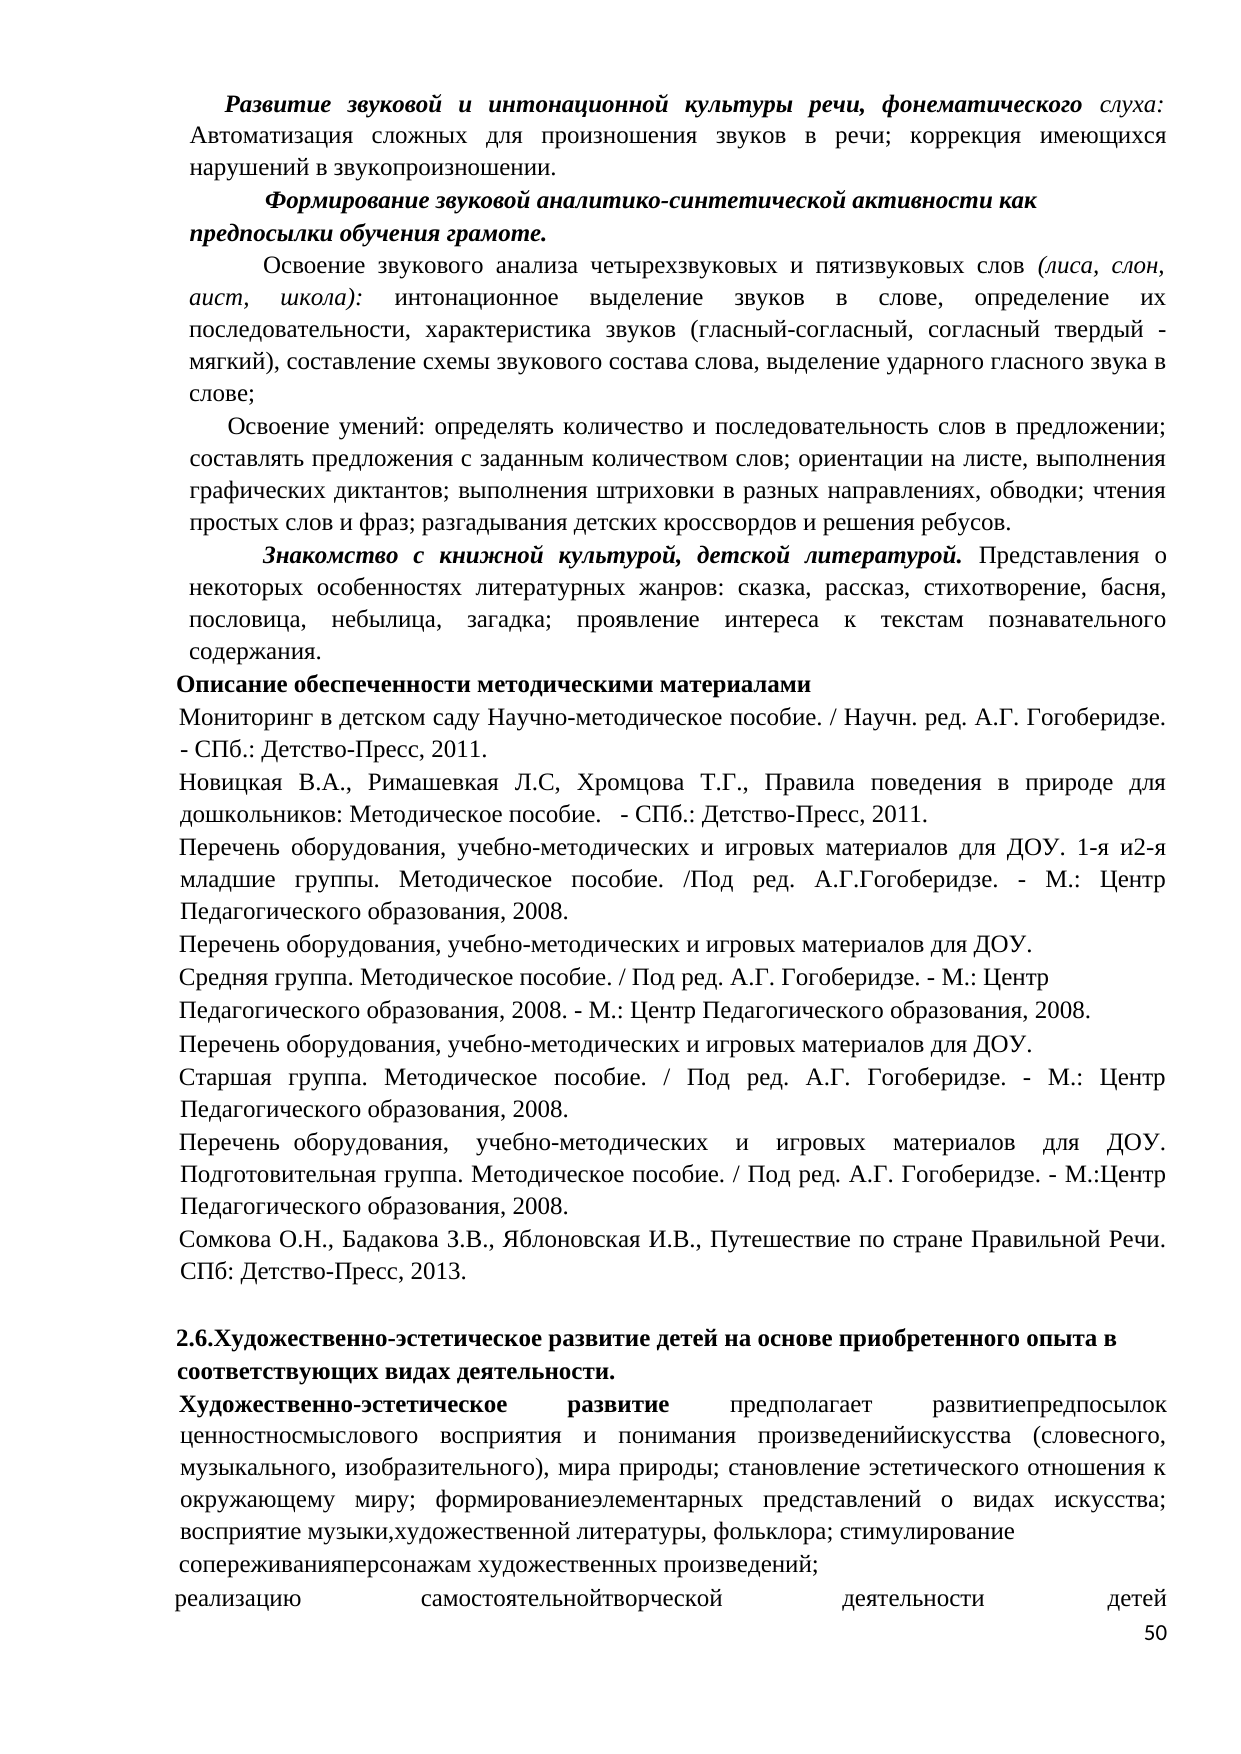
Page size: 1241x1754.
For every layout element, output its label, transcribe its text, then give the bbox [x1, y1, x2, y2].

text Освоение звукового анализа четырехзвуковых и пятизвуковых слов (лиса, слон, аист, школа): интонационное выделение звуков в слове, определение их последовательности, характеристика звуков (гласный-согласный, согласный твердый - мягкий), составление схемы звукового состава слова, выделение ударного гласного звука в слове; [189, 251, 1167, 407]
text Знакомство с книжной культурой, детской литературой. Представления о некоторых особенностях литературных жанров: сказка, рассказ, стихотворение, басня, пословица, небылица, загадка; проявление интереса к текстам познавательного содержания. [189, 540, 1167, 664]
text Перечень оборудования, учебно-методических и игровых материалов для ДОУ. 1-я и2-я младшие группы. Методическое пособие. /Под ред. А.Г.Гогоберидзе. - М.: Центр Педагогического образования, 2008. [179, 832, 1167, 924]
text Описание обеспеченности методическими материалами [176, 669, 1173, 698]
text реализацию самостоятельнойтворческой деятельности детей [133, 1583, 1173, 1611]
text сопереживанияперсонажам художественных произведений; [179, 1549, 1167, 1578]
text Старшая группа. Методическое пособие. / Под ред. А.Г. Гогоберидзе. - М.: Центр Педагогического образования, 2008. [179, 1062, 1167, 1123]
text Мониторинг в детском саду Научно-методическое пособие. / Научн. ред. А.Г. Гогоберидзе. - СПб.: Детство-Пресс, 2011. [179, 702, 1167, 762]
text Перечень оборудования, учебно-методических и игровых материалов для ДОУ. [179, 929, 1167, 958]
text Формирование звуковой аналитико-синтетической активности как предпосылки обучения грамоте. [189, 186, 1173, 247]
text 2.6.Художественно-эстетическое развитие детей на основе приобретенного опыта в соответствующих видах деятельности. [176, 1323, 1173, 1384]
text Развитие звуковой и интонационной культуры речи, фонематического слуха: Автоматизация сложных для произношения звуков в речи; коррекция имеющихся нарушений в звукопроизношении. [189, 89, 1167, 181]
text Перечень оборудования, учебно-методических и игровых материалов для ДОУ. Подготовительная группа. Методическое пособие. / Под ред. А.Г. Гогоберидзе. - М.:Центр Педагогического образования, 2008. [179, 1127, 1167, 1219]
text Новицкая В.А., Римашевкая Л.С, Хромцова Т.Г., Правила поведения в природе для дошкольников: Методическое пособие. - СПб.: Детство-Пресс, 2011. [179, 767, 1167, 828]
text Перечень оборудования, учебно-методических и игровых материалов для ДОУ. [179, 1029, 1167, 1057]
text Освоение умений: определять количество и последовательность слов в предложении; составлять предложения с заданным количеством слов; ориентации на листе, выполнения графических диктантов; выполнения штриховки в разных направлениях, обводки; чтения простых слов и фраз; разгадывания детских кроссвордов и решения ребусов. [189, 411, 1167, 536]
text Сомкова О.Н., Бадакова З.В., Яблоновская И.В., Путешествие по стране Правильной Речи. СПб: Детство-Пресс, 2013. [179, 1224, 1167, 1285]
text Педагогического образования, 2008. - М.: Центр Педагогического образования, 2008. [179, 996, 1167, 1024]
text Художественно-эстетическое развитие предполагает развитиепредпосылок ценностносмыслового восприятия и понимания произведенийискусства (словесного, музыкального, изобразительного), мира природы; становление эстетического отношения к окружающему миру; формированиеэлементарных представлений о видах искусства; восприятие музыки,художественной литературы, фольклора; стимулирование [179, 1389, 1167, 1545]
text Средняя группа. Методическое пособие. / Под ред. А.Г. Гогоберидзе. - М.: Центр [179, 962, 1167, 991]
